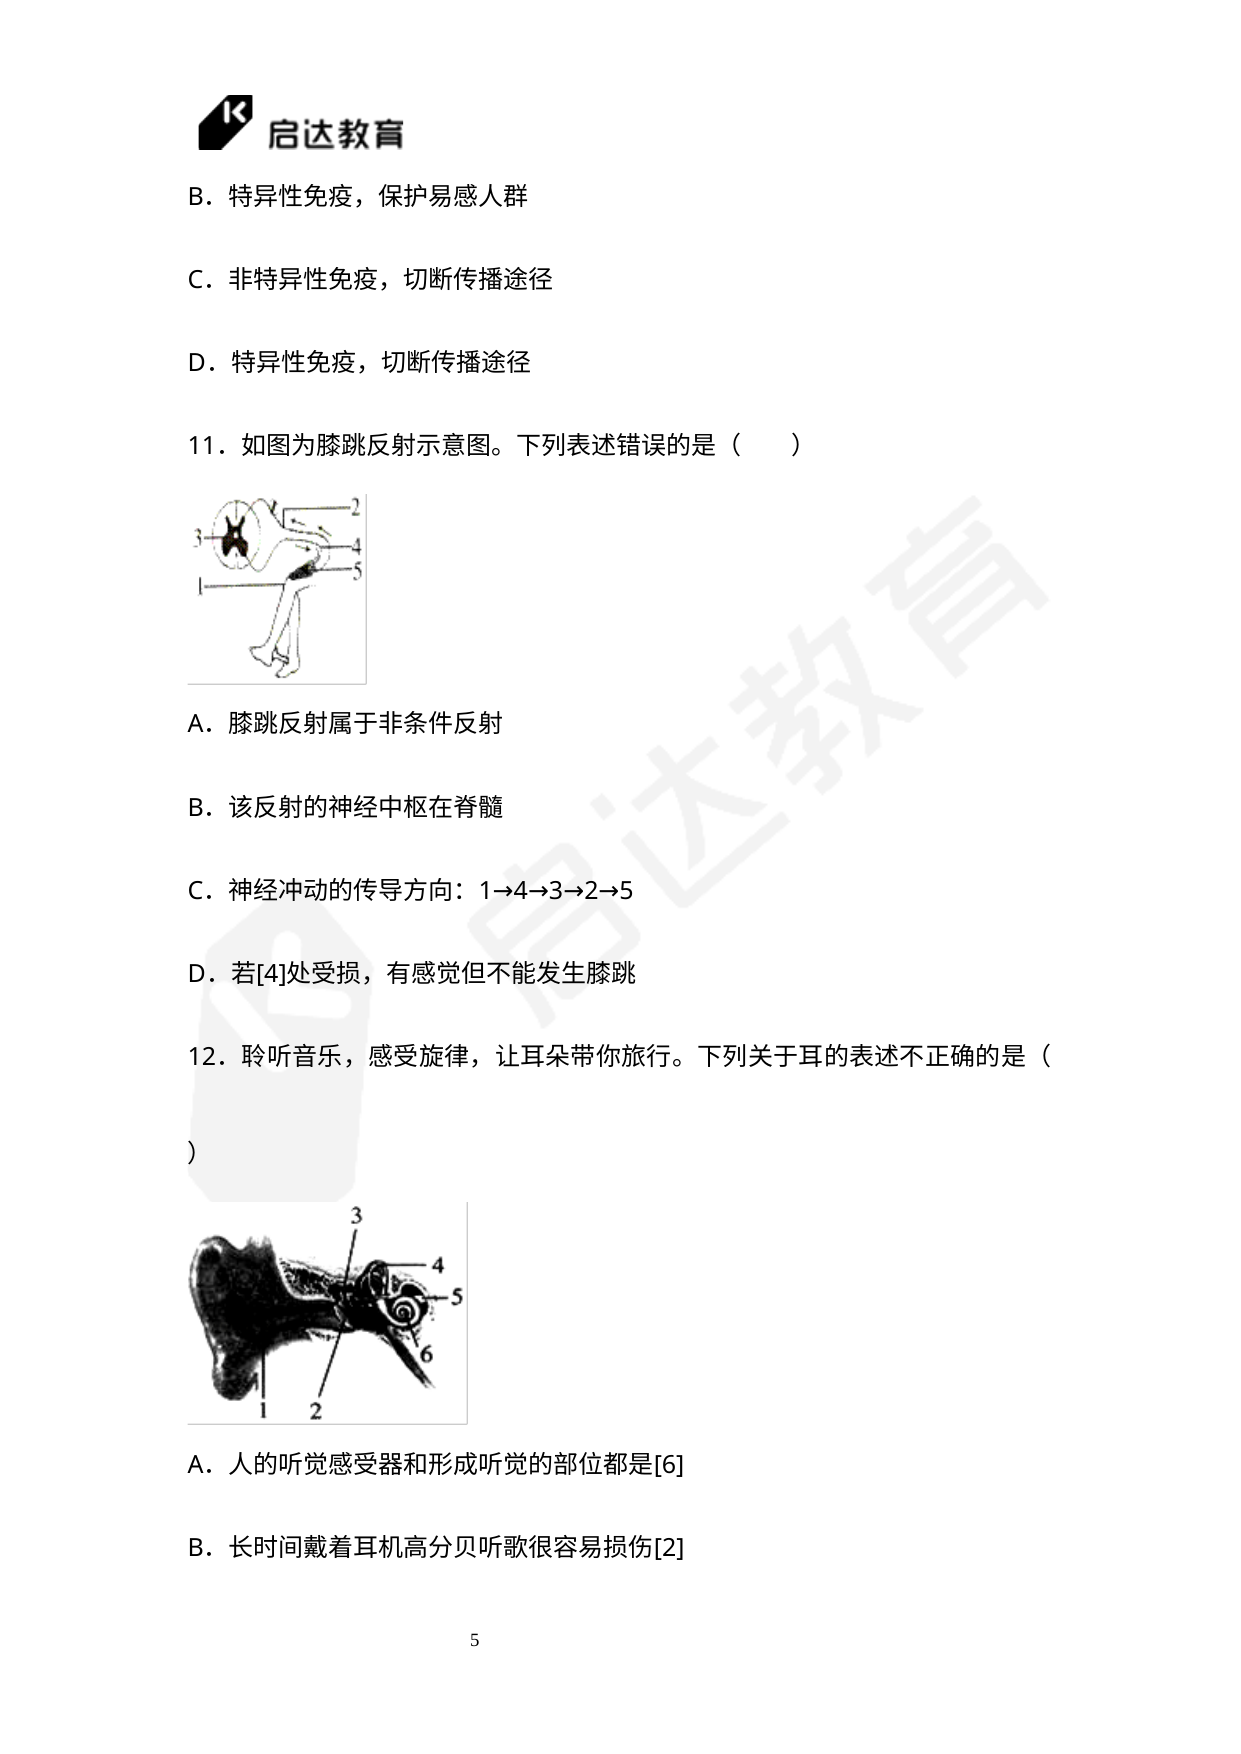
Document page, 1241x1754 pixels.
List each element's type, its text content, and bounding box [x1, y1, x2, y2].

picture [187, 1202, 469, 1426]
text A．人的听觉感受器和形成听觉的部位都是[6] [187, 1430, 1053, 1495]
text A．膝跳反射属于非条件反射 [187, 689, 1053, 754]
text B．长时间戴着耳机高分贝听歌很容易损伤[2] [187, 1513, 1053, 1578]
text 11．如图为膝跳反射示意图。下列表述错误的是（ ） [187, 411, 1053, 476]
text D．特异性免疫，切断传播途径 [187, 328, 1053, 393]
text B．特异性免疫，保护易感人群 [187, 162, 1053, 227]
picture [198, 95, 404, 150]
text C．神经冲动的传导方向：1→4→3→2→5 [187, 856, 1053, 921]
picture [187, 494, 368, 686]
text 12．聆听音乐，感受旋律，让耳朵带你旅行。下列关于耳的表述不正确的是（ ） [187, 1022, 1053, 1184]
text D．若[4]处受损，有感觉但不能发生膝跳 [187, 939, 1053, 1004]
text C．非特异性免疫，切断传播途径 [187, 245, 1053, 310]
text B．该反射的神经中枢在脊髓 [187, 773, 1053, 838]
